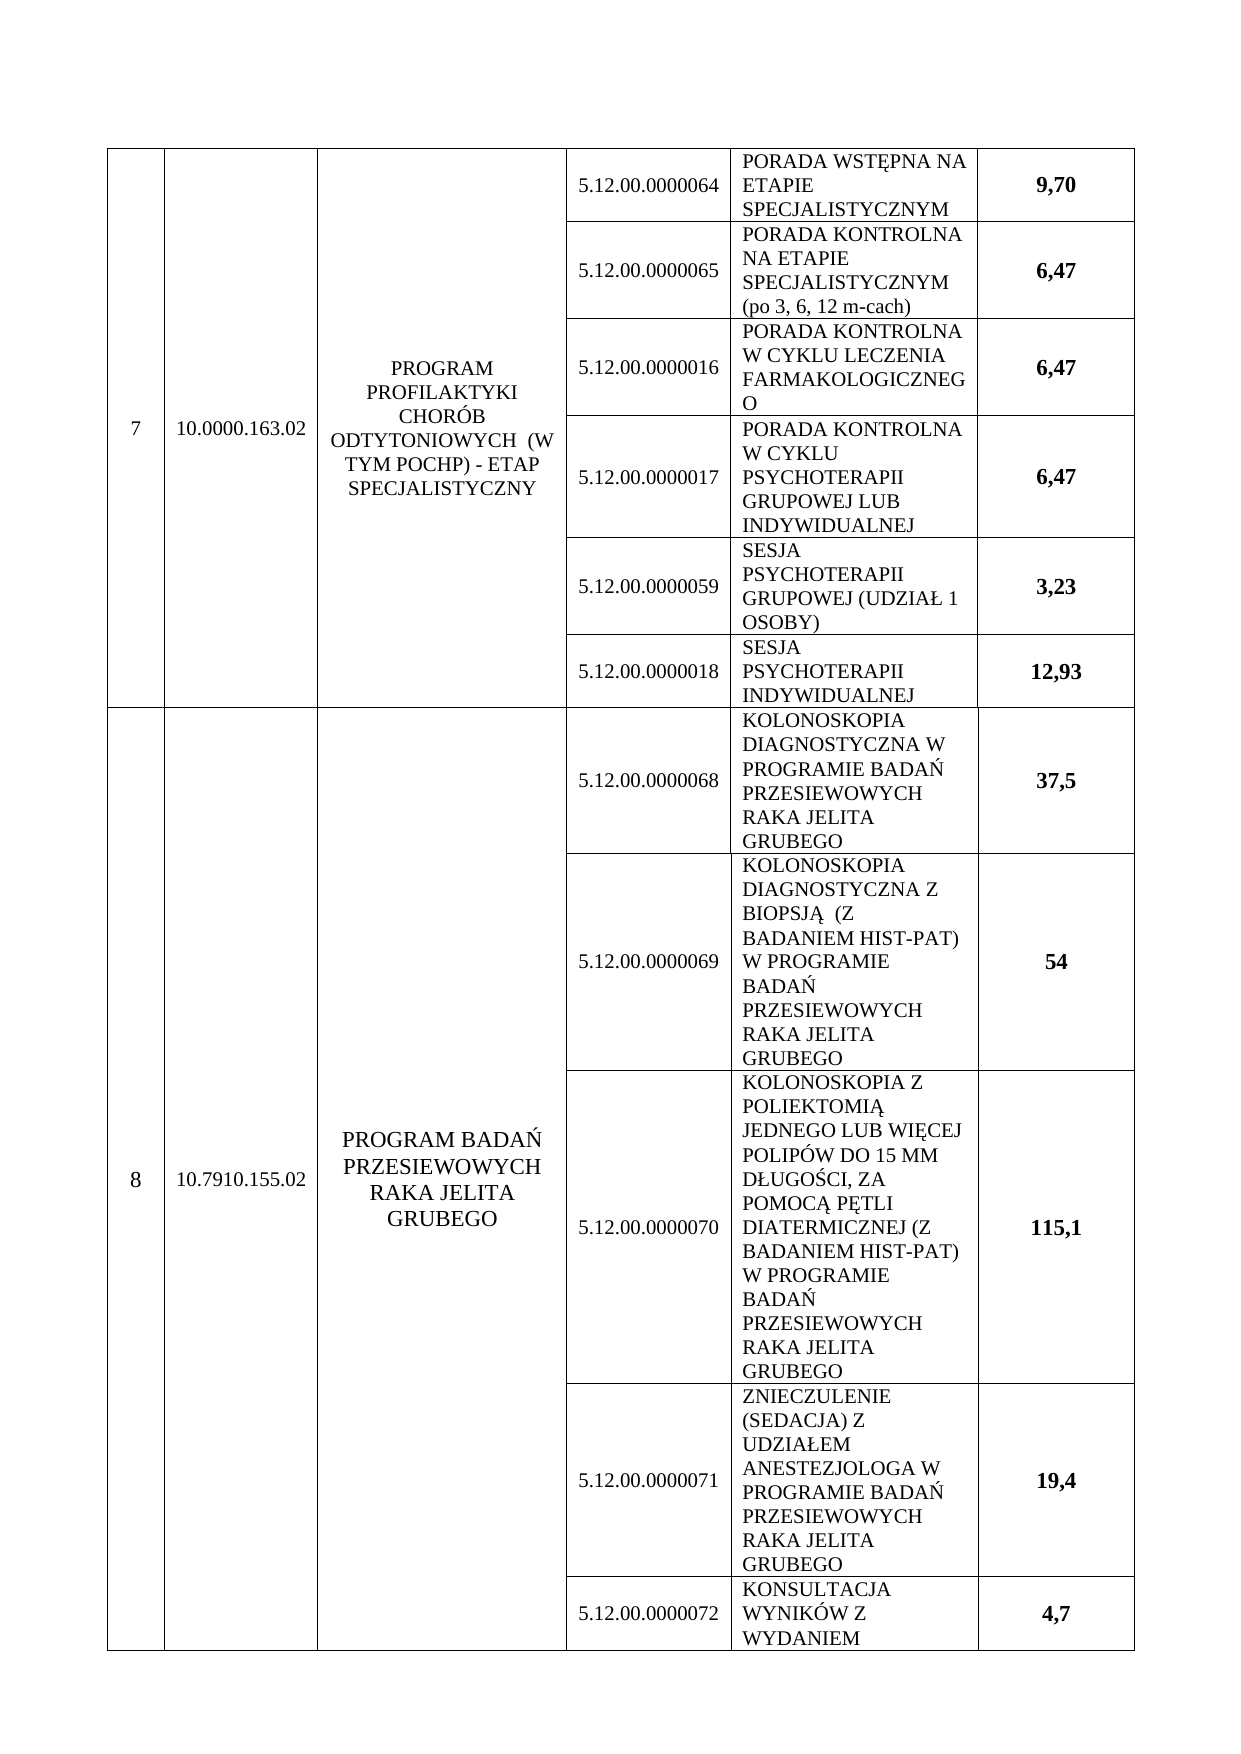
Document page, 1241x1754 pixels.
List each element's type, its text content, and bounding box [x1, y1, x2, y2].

table_cell PROGRAM PROFILAKTYKI CHORÓB ODTYTONIOWYCH (W TYM POCHP) - ETAP SPECJALISTYCZNY [318, 149, 566, 707]
table_cell PORADA KONTROLNA W CYKLU PSYCHOTERAPII GRUPOWEJ LUB INDYWIDUALNEJ [731, 416, 977, 537]
table_cell 5.12.00.0000065 [567, 222, 730, 318]
table_cell 115,1 [979, 1071, 1134, 1383]
table_cell 8 [108, 708, 164, 1650]
table_cell 5.12.00.0000070 [567, 1071, 731, 1383]
table_cell 4,7 [979, 1577, 1134, 1650]
table_cell 6,47 [978, 416, 1134, 537]
table_cell 5.12.00.0000072 [567, 1577, 731, 1650]
table_cell PORADA WSTĘPNA NA ETAPIE SPECJALISTYCZNYM [731, 149, 977, 221]
table_cell 9,70 [978, 149, 1134, 221]
table_cell PROGRAM BADAŃ PRZESIEWOWYCH RAKA JELITA GRUBEGO [318, 708, 566, 1650]
table_cell KOLONOSKOPIA Z POLIEKTOMIĄ JEDNEGO LUB WIĘCEJ POLIPÓW DO 15 MM DŁUGOŚCI, ZA POMOCĄ PĘTLI DIATERMICZNEJ (Z BADANIEM HIST-PAT) W PROGRAMIE BADAŃ PRZESIEWOWYCH RAKA JELITA GRUBEGO [732, 1071, 978, 1383]
table_cell 3,23 [978, 538, 1134, 634]
table_cell 5.12.00.0000016 [567, 319, 730, 415]
table_cell PORADA KONTROLNA NA ETAPIE SPECJALISTYCZNYM (po 3, 6, 12 m-cach) [731, 222, 977, 318]
table_cell 10.7910.155.02 [165, 708, 317, 1650]
table_cell 37,5 [979, 708, 1134, 853]
table_cell SESJA PSYCHOTERAPII INDYWIDUALNEJ [731, 635, 977, 707]
table_cell 54 [979, 854, 1134, 1070]
table_cell 5.12.00.0000068 [567, 708, 730, 853]
table_cell 5.12.00.0000059 [567, 538, 730, 634]
table_cell KOLONOSKOPIA DIAGNOSTYCZNA Z BIOPSJĄ (Z BADANIEM HIST-PAT) W PROGRAMIE BADAŃ PRZESIEWOWYCH RAKA JELITA GRUBEGO [732, 854, 978, 1070]
table_cell 10.0000.163.02 [165, 149, 317, 707]
table_cell 5.12.00.0000018 [567, 635, 730, 707]
table_cell 5.12.00.0000069 [567, 854, 731, 1070]
table_cell 5.12.00.0000071 [567, 1384, 731, 1576]
table_cell ZNIECZULENIE (SEDACJA) Z UDZIAŁEM ANESTEZJOLOGA W PROGRAMIE BADAŃ PRZESIEWOWYCH RAKA JELITA GRUBEGO [732, 1384, 978, 1576]
table_cell KOLONOSKOPIA DIAGNOSTYCZNA W PROGRAMIE BADAŃ PRZESIEWOWYCH RAKA JELITA GRUBEGO [731, 708, 978, 853]
table_cell 6,47 [978, 222, 1134, 318]
table_cell 19,4 [979, 1384, 1134, 1576]
table_cell 6,47 [978, 319, 1134, 415]
table_cell SESJA PSYCHOTERAPII GRUPOWEJ (UDZIAŁ 1 OSOBY) [731, 538, 977, 634]
table_cell 12,93 [978, 635, 1134, 707]
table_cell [732, 1577, 978, 1650]
table_cell PORADA KONTROLNA W CYKLU LECZENIA FARMAKOLOGICZNEGO [731, 319, 977, 415]
table_cell 5.12.00.0000064 [567, 149, 730, 221]
table_cell 5.12.00.0000017 [567, 416, 730, 537]
table_cell 7 [108, 149, 164, 707]
